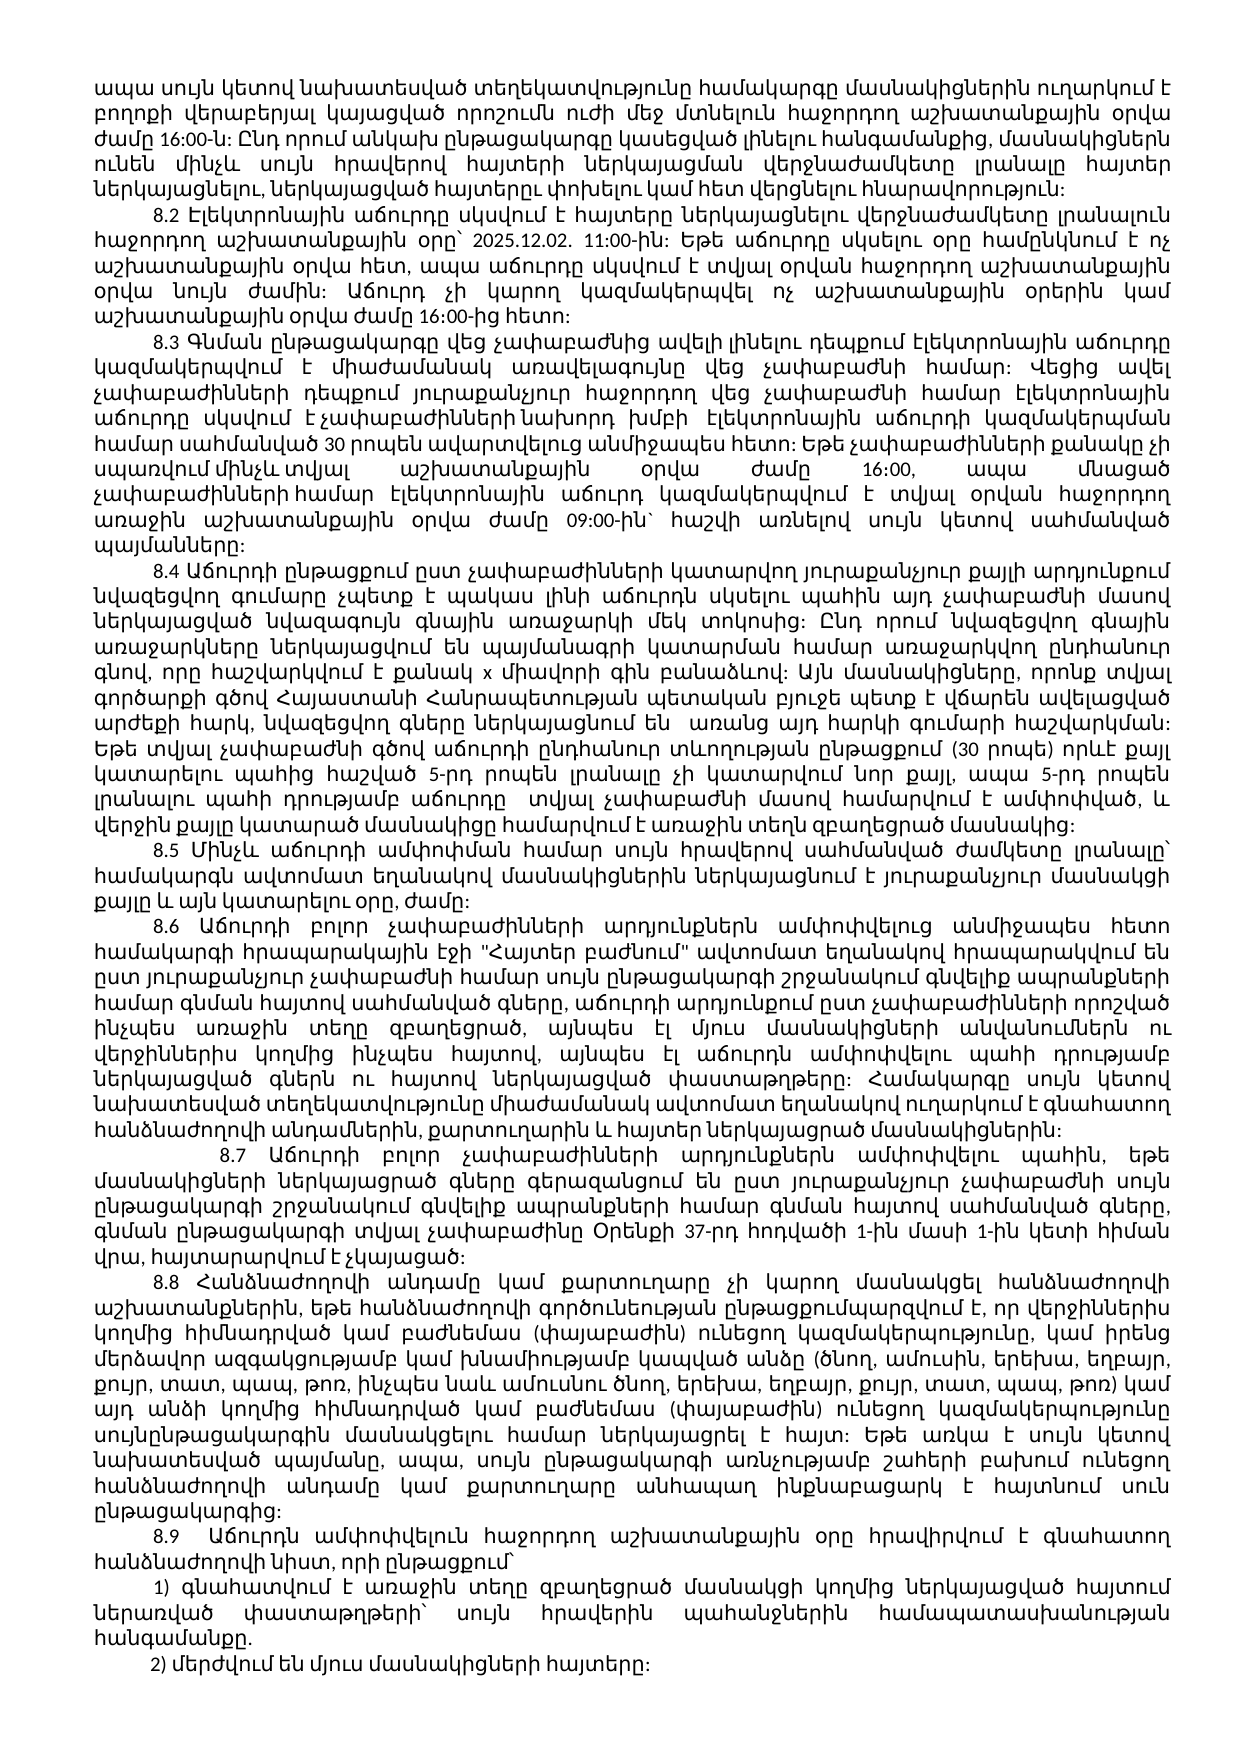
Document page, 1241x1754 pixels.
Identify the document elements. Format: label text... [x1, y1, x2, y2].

text 8.2 Էլեկտրոնային աճուրդը սկսվում է հայտերը ներկայացնելու վերջնաժամկետը լրանալուն հաջորդող աշխատանքային օրը՝ 2025.12.02. 11:00 -ին: Եթե աճուրդը սկսելու օրը համընկնում է ոչ աշխատանքային օրվա հետ, ապա աճուրդը սկսվում է տվյալ օրվան հաջորդող աշխատանքային օրվա նույն ժամին: Աճուրդ չի կարող կազմակերպվել ոչ աշխատանքային օրերին կամ աշխատանքային օրվա ժամը 16։00-ից հետո: [94, 202, 1171, 329]
text 1) գնահատվում է առաջին տեղը զբաղեցրած մասնակցի կողմից ներկայացված հայտում ներառված փաստաթղթերի՝ սույն հրավերին պահանջներին համապատասխանության հանգամանքը. [94, 1574, 1171, 1651]
text 8.5 Մինչև աճուրդի ամփոփման համար սույն հրավերով սահմանված ժամկետը լրանալը՝ համակարգն ավտոմատ եղանակով մասնակիցներին ներկայացնում է յուրաքանչյուր մասնակցի քայլը և այն կատարելու օրը, ժամը: [94, 837, 1171, 914]
text 2) մերժվում են մյուս մասնակիցների հայտերը: [94, 1651, 1171, 1676]
text 8.3 Գնման ընթացակարգը վեց չափաբաժնից ավելի լինելու դեպքում էլեկտրոնային աճուրդը կազմակերպվում է միաժամանակ առավելագույնը վեց չափաբաժնի համար: Վեցից ավել չափաբաժինների դեպքում յուրաքանչյուր հաջորդող վեց չափաբաժնի համար էլեկտրոնային աճուրդը սկսվում է չափաբաժինների նախորդ խմբի էլեկտրոնային աճուրդի կազմակերպման համար սահմանված 30 րոպեն ավարտվելուց անմիջապես հետո: Եթե չափաբաժինների քանակը չի սպառվում մինչև տվյալ աշխատանքային օրվա ժամը 16։00, ապա մնացած չափաբաժինների համար էլեկտրոնային աճուրդ կազմակերպվում է տվյալ օրվան հաջորդող առաջին աշխատանքային օրվա ժամը 09:00-ին` հաշվի առնելով սույն կետով սահմանված պայմանները: [94, 329, 1171, 558]
text 8.9 Աճուրդն ամփոփվելուն հաջորդող աշխատանքային օրը հրավիրվում է գնահատող հանձնաժողովի նիստ, որի ընթացքում՝ [94, 1524, 1171, 1574]
text 8.4 Աճուրդի ընթացքում ըստ չափաբաժինների կատարվող յուրաքանչյուր քայլի արդյունքում նվազեցվող գումարը չպետք է պակաս լինի աճուրդն սկսելու պահին այդ չափաբաժնի մասով ներկայացված նվազագույն գնային առաջարկի մեկ տոկոսից: Ընդ որում նվազեցվող գնային առաջարկները ներկայացվում են պայմանագրի կատարման համար առաջարկվող ընդհանուր գնով, որը հաշվարկվում է քանակ x միավորի գին բանաձևով: Այն մասնակիցները, որոնք տվյալ գործարքի գծով Հայաստանի Հանրապետության պետական բյուջե պետք է վճարեն ավելացված արժեքի հարկ, նվազեցվող գները ներկայացնում են առանց այդ հարկի գումարի հաշվարկման: Եթե տվյալ չափաբաժնի գծով աճուրդի ընդհանուր տևողության ընթացքում (30 րոպե) որևէ քայլ կատարելու պահից հաշված 5-րդ րոպեն լրանալը չի կատարվում նոր քայլ, ապա 5-րդ րոպեն լրանալու պահի դրությամբ աճուրդը տվյալ չափաբաժնի մասով համարվում է ամփոփված, և վերջին քայլը կատարած մասնակիցը համարվում է առաջին տեղն զբաղեցրած մասնակից: [94, 558, 1171, 837]
text 8.8 Հանձնաժողովի անդամը կամ քարտուղարը չի կարող մասնակցել հանձնաժողովի աշխատանքներին, եթե հանձնաժողովի գործունեության ընթացքումպարզվում է, որ վերջիններիս կողմից հիմնադրված կամ բաժնեմաս (փայաբաժին) ունեցող կազմակերպությունը, կամ իրենց մերձավոր ազգակցությամբ կամ խնամիությամբ կապված անձը (ծնող, ամուսին, երեխա, եղբայր, քույր, տատ, պապ, թոռ, ինչպես նաև ամուսնու ծնող, երեխա, եղբայր, քույր, տատ, պապ, թոռ) կամ այդ անձի կողմից հիմնադրված կամ բաժնեմաս (փայաբաժին) ունեցող կազմակերպությունը սույնընթացակարգին մասնակցելու համար ներկայացրել է հայտ: Եթե առկա է սույն կետով նախատեսված պայմանը, ապա, սույն ընթացակարգի առնչությամբ շահերի բախում ունեցող հանձնաժողովի անդամը կամ քարտուղարը անհապաղ ինքնաբացարկ է հայտնում սուն ընթացակարգից: [94, 1269, 1171, 1524]
text 8.6 Աճուրդի բոլոր չափաբաժինների արդյունքներն ամփոփվելուց անմիջապես հետո համակարգի հրապարակային էջի "Հայտեր բաժնում" ավտոմատ եղանակով հրապարակվում են ըստ յուրաքանչյուր չափաբաժնի համար սույն ընթացակարգի շրջանակում գնվելիք ապրանքների համար գնման հայտով սահմանված գները, աճուրդի արդյունքում ըստ չափաբաժինների որոշված ինչպես առաջին տեղը զբաղեցրած, այնպես էլ մյուս մասնակիցների անվանումներն ու վերջիններիս կողմից ինչպես հայտով, այնպես էլ աճուրդն ամփոփվելու պահի դրությամբ ներկայացված գներն ու հայտով ներկայացված փաստաթղթերը: Համակարգը սույն կետով նախատեսված տեղեկատվությունը միաժամանակ ավտոմատ եղանակով ուղարկում է գնահատող հանձնաժողովի անդամներին, քարտուղարին և հայտեր ներկայացրած մասնակիցներին: [94, 914, 1171, 1142]
text 8.7 Աճուրդի բոլոր չափաբաժինների արդյունքներն ամփոփվելու պահին, եթե մասնակիցների ներկայացրած գները գերազանցում են ըստ յուրաքանչյուր չափաբաժնի սույն ընթացակարգի շրջանակում գնվելիք ապրանքների համար գնման հայտով սահմանված գները, գնման ընթացակարգի տվյալ չափաբաժինը Օրենքի 37-րդ հոդվածի 1-ին մասի 1-ին կետի հիման վրա, հայտարարվում է չկայացած: [94, 1142, 1171, 1269]
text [94, 75, 1171, 202]
